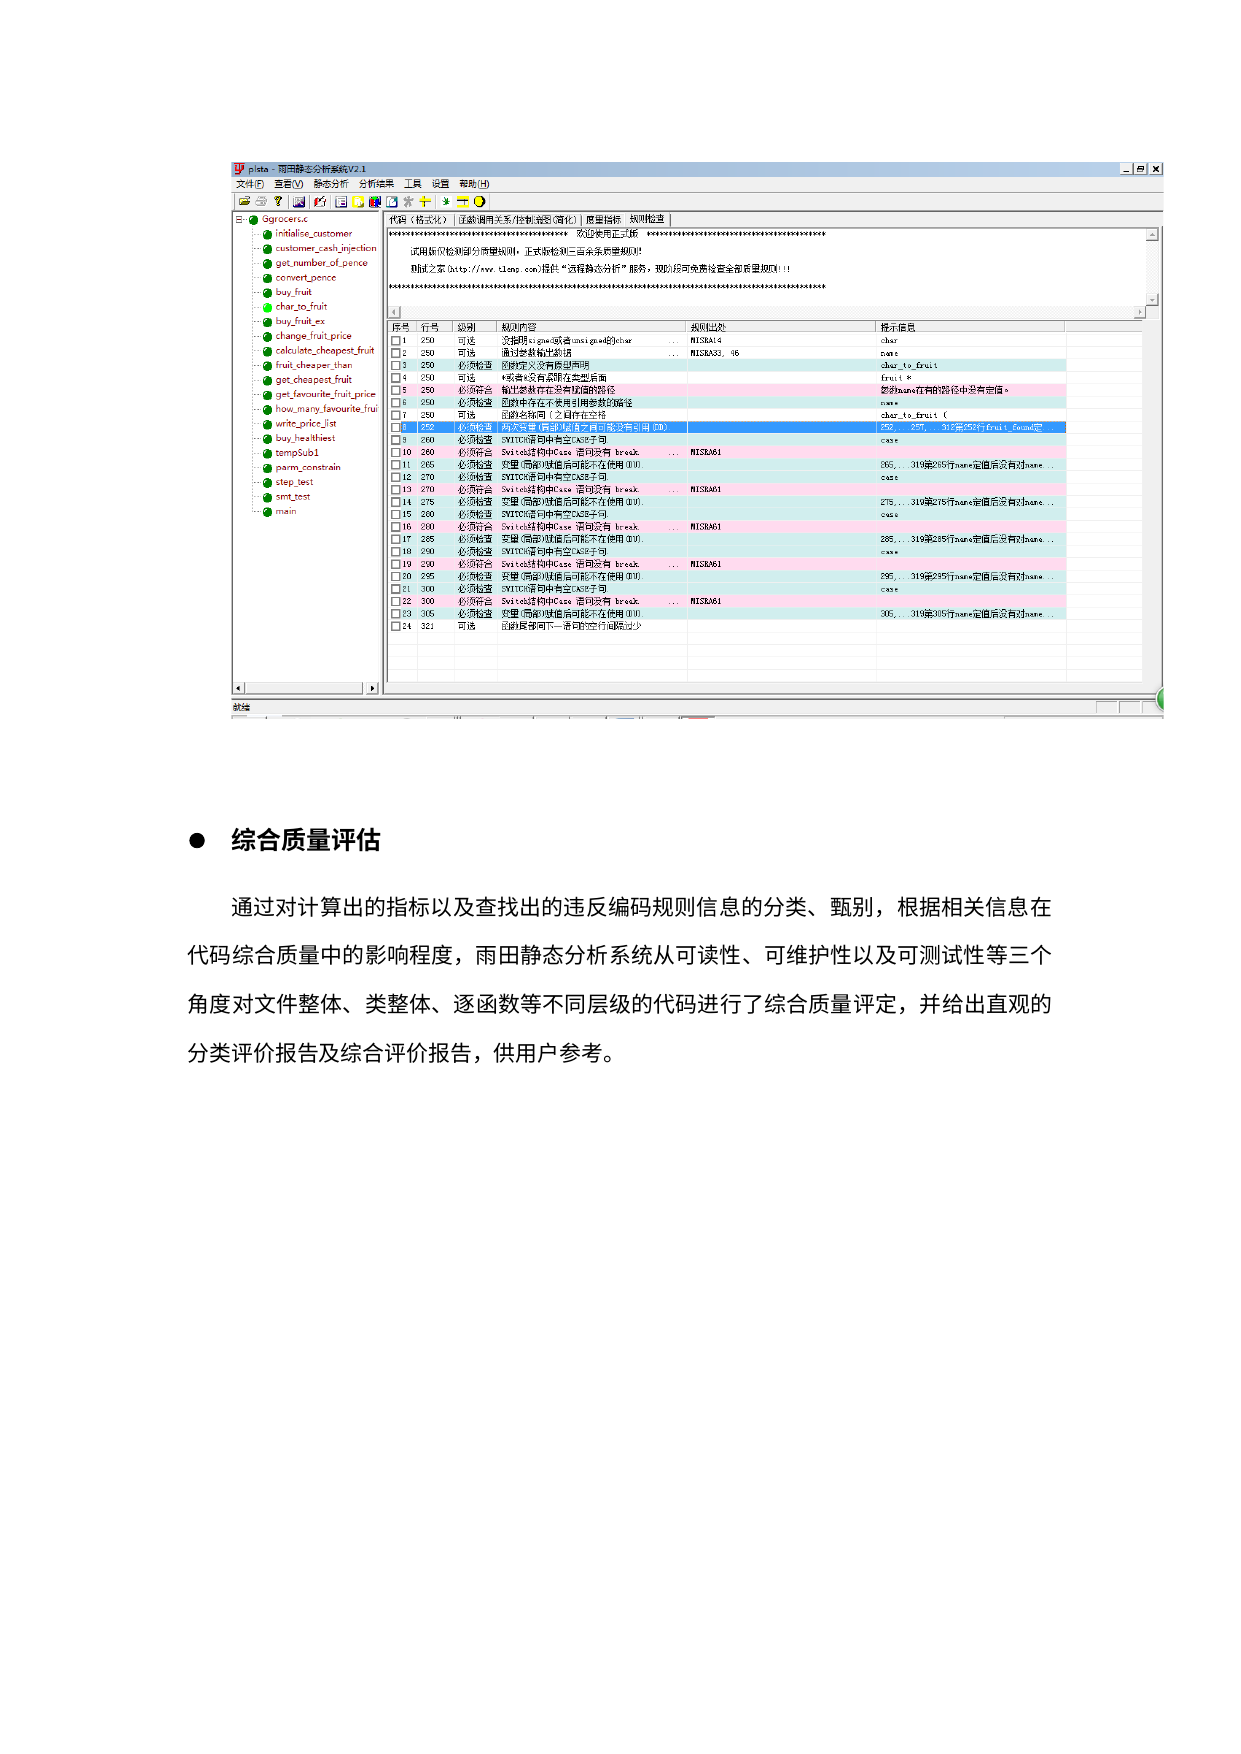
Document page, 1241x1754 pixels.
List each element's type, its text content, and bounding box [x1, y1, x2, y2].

text 通过对计算出的指标以及查找出的违反编码规则信息的分类、甄别，根据相关信息在代码综合质量中的影响程度，雨田静态分析系统从可读性、可维护性以及可测试性等三个角度对文件整体、类整体、逐函数等不同层级的代码进行了综合质量评定，并给出直观的分类评价报告及综合评价报告，供用户参考。 [187, 889, 1053, 1068]
picture [231, 162, 1164, 719]
list 综合质量评估 [187, 806, 1053, 871]
